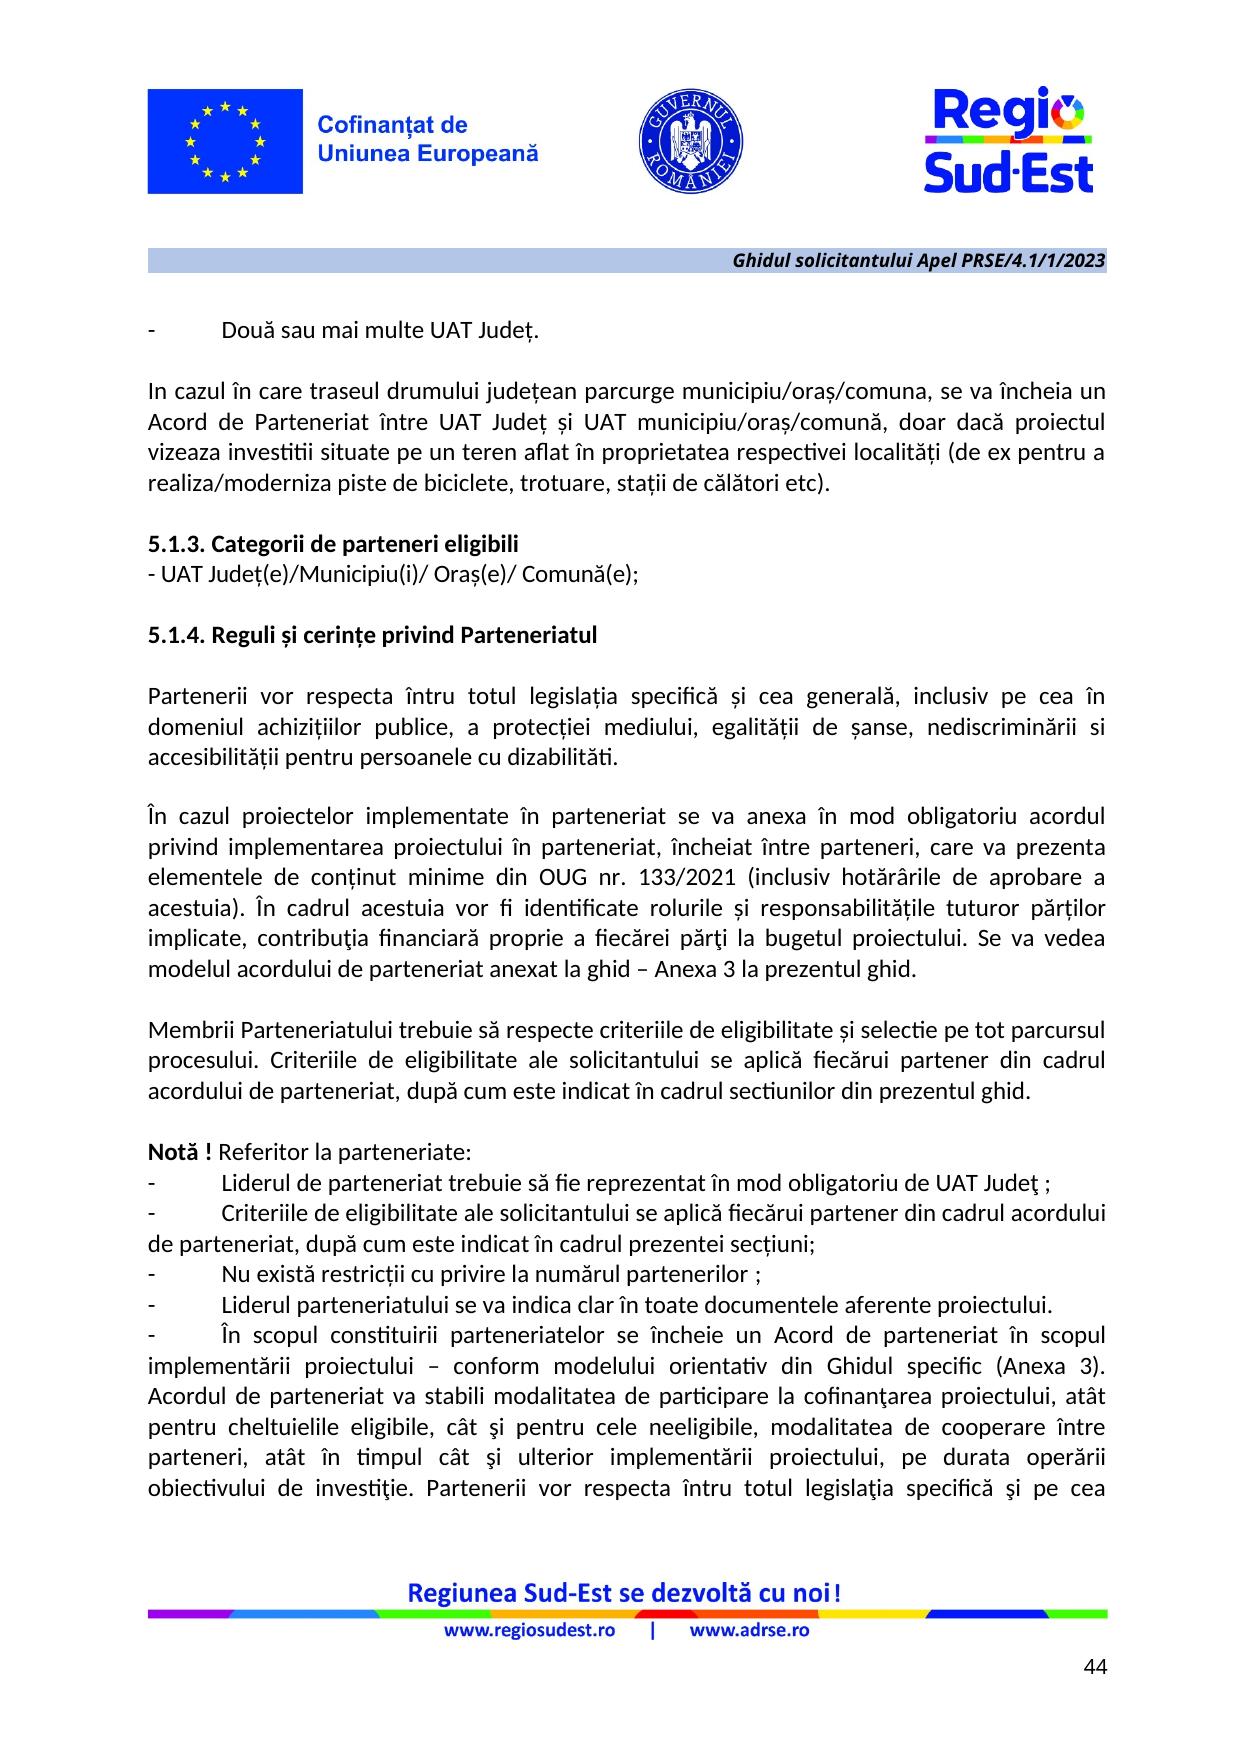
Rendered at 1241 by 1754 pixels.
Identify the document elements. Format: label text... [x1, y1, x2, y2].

text 5.1.4. Reguli şi cerinţe privind Parteneriatul [148, 619, 1107, 650]
picture [147, 1582, 1108, 1640]
text - Liderul parteneriatului se va indica clar în toate documentele aferente proiectului. [148, 1289, 1107, 1319]
text Partenerii vor respecta întru totul legislația specifică și cea generală, inclusiv pe cea în domeniul achizițiilor publice, a protecției mediului, egalității de șanse, nediscriminării si accesibilității pentru persoanele cu dizabilităti. [148, 681, 1107, 772]
text - Două sau mai multe UAT Județ. [148, 314, 1107, 345]
text Notă ! Referitor la parteneriate: [148, 1136, 1107, 1167]
list 5.1.3. Categorii de parteneri eligibili [148, 528, 1107, 558]
text In cazul în care traseul drumului județean parcurge municipiu/oraș/comuna, se va încheia un Acord de Parteneriat între UAT Județ și UAT municipiu/oraș/comună, doar dacă proiectul vizeaza investitii situate pe un teren aflat în proprietatea respectivei localități (de ex pentru a realiza/moderniza piste de biciclete, trotuare, stații de călători etc). [148, 375, 1107, 497]
picture [147, 86, 1093, 195]
text - Criteriile de eligibilitate ale solicitantului se aplică fiecărui partener din cadrul acordului de parteneriat, după cum este indicat în cadrul prezentei secțiuni; [148, 1197, 1107, 1258]
text Membrii Parteneriatului trebuie să respecte criteriile de eligibilitate și selectie pe tot parcursul procesului. Criteriile de eligibilitate ale solicitantului se aplică fiecărui partener din cadrul acordului de parteneriat, după cum este indicat în cadrul sectiunilor din prezentul ghid. [148, 1014, 1107, 1106]
text - Nu există restricții cu privire la numărul partenerilor ; [148, 1258, 1107, 1289]
text - Liderul de parteneriat trebuie să fie reprezentat în mod obligatoriu de UAT Judeţ ; [148, 1167, 1107, 1197]
text În cazul proiectelor implementate în parteneriat se va anexa în mod obligatoriu acordul privind implementarea proiectului în parteneriat, încheiat între parteneri, care va prezenta elementele de conținut minime din OUG nr. 133/2021 (inclusiv hotărârile de aprobare a acestuia). În cadrul acestuia vor fi identificate rolurile și responsabilitățile tuturor părților implicate, contribuţia financiară proprie a fiecărei părţi la bugetul proiectului. Se va vedea modelul acordului de parteneriat anexat la ghid – Anexa 3 la prezentul ghid. [148, 801, 1107, 984]
text - UAT Județ(e)/Municipiu(i)/ Oraș(e)/ Comună(e); [148, 558, 1102, 589]
